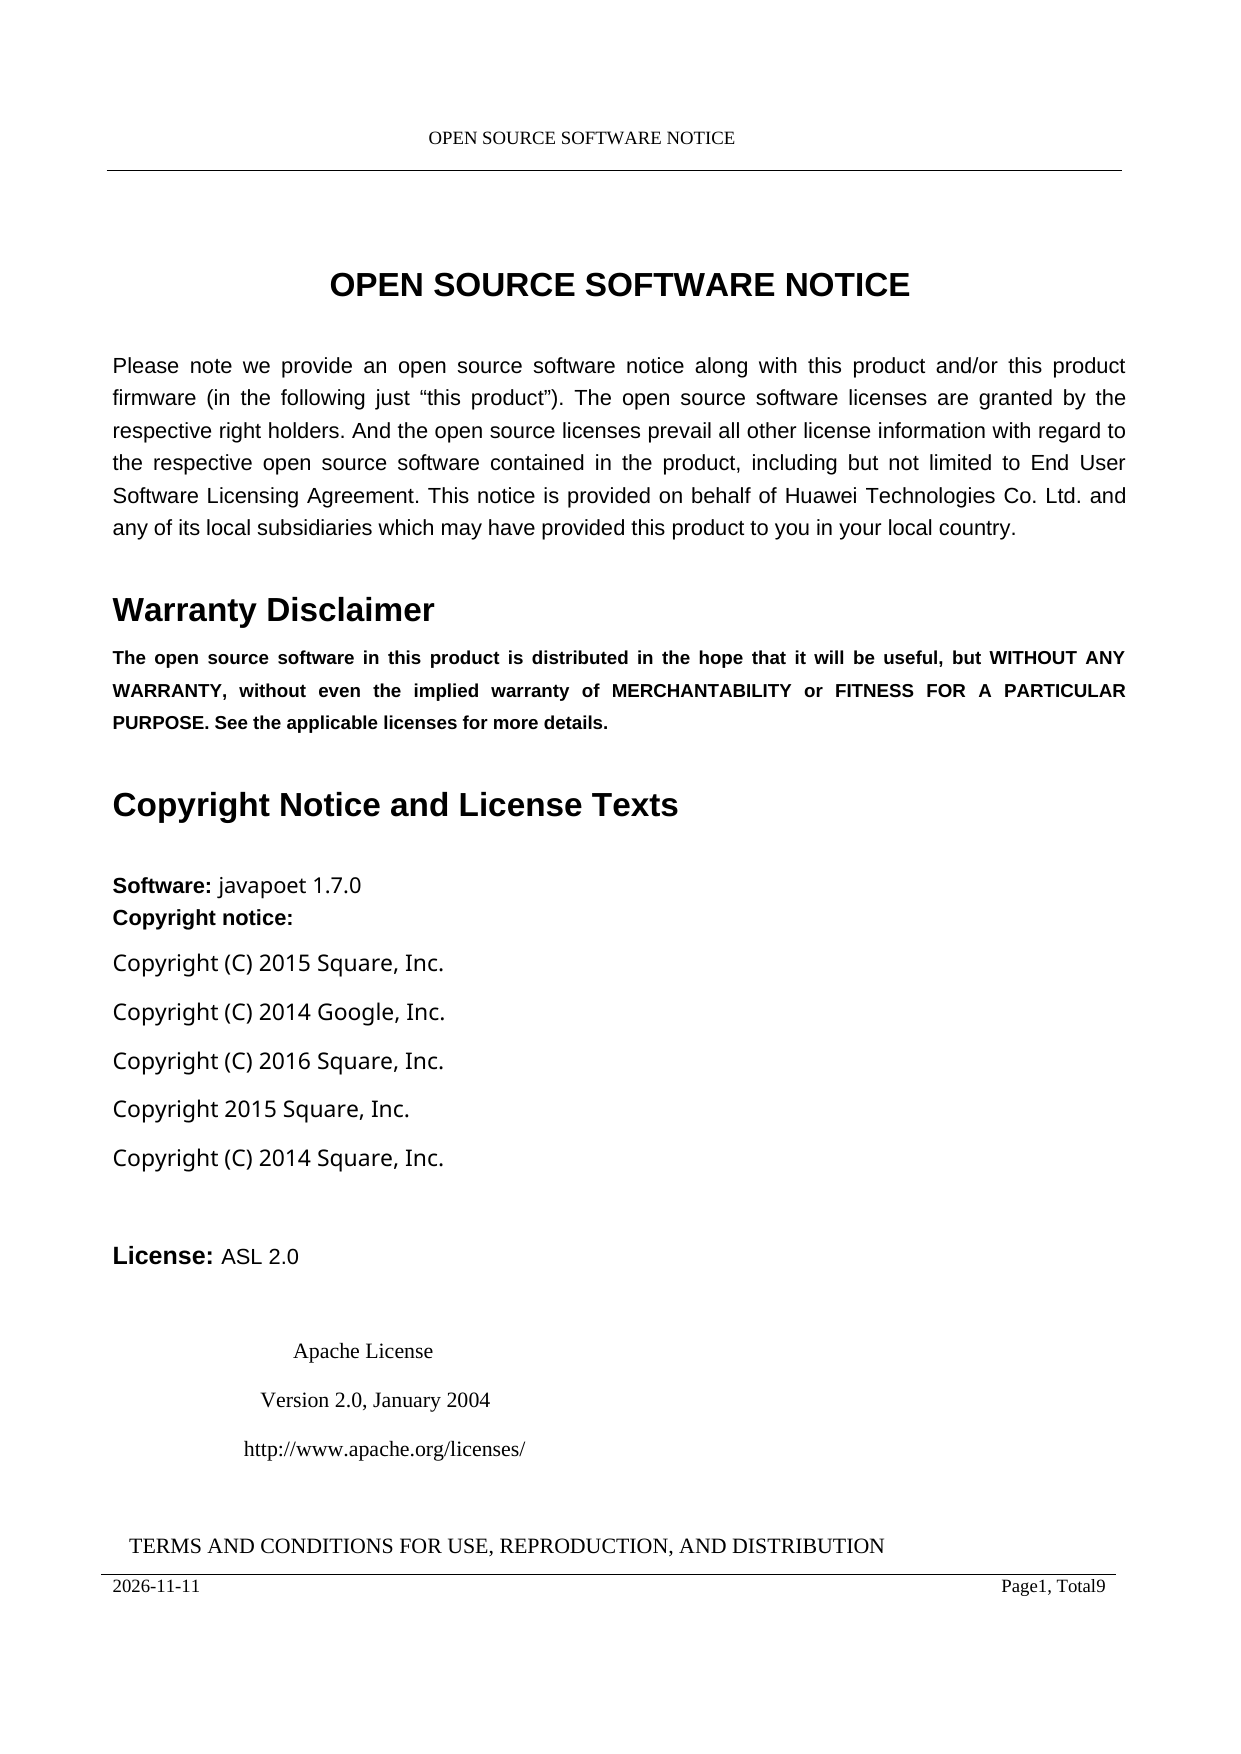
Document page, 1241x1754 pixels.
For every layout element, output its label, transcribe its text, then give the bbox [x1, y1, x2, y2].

text Warranty Disclaimer [112, 576, 1128, 641]
text The open source software in this product is distributed in the hope that it will be useful, but WITHOUT ANY WARRANTY, without even the implied warranty of MERCHANTABILITY or FITNESS FOR A PARTICULAR PURPOSE. See the applicable licenses for more details. [112, 641, 1128, 739]
text License: ASL 2.0 [112, 1239, 1128, 1272]
text Copyright (C) 2015 Square, Inc. Copyright (C) 2014 Google, Inc. Copyright (C) 2016 Square, Inc. Copyright 2015 Square, Inc. Copyright (C) 2014 Square, Inc. [112, 947, 1128, 1223]
text Software: javapoet 1.7.0 [112, 869, 1128, 901]
text Copyright Notice and License Texts [112, 771, 1128, 836]
text Please note we provide an open source software notice along with this product and/or this product firmware (in the following just “this product”). The open source software licenses are granted by the respective right holders. And the open source licenses prevail all other license information with regard to the respective open source software contained in the product, including but not limited to End User Software Licensing Agreement. This notice is provided on behalf of Huawei Technologies Co. Ltd. and any of its local subsidiaries which may have provided this product to you in your local country. [112, 349, 1128, 544]
text Copyright notice: [112, 901, 1128, 934]
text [112, 1286, 1128, 1562]
text OPEN SOURCE SOFTWARE NOTICE [112, 251, 1128, 316]
